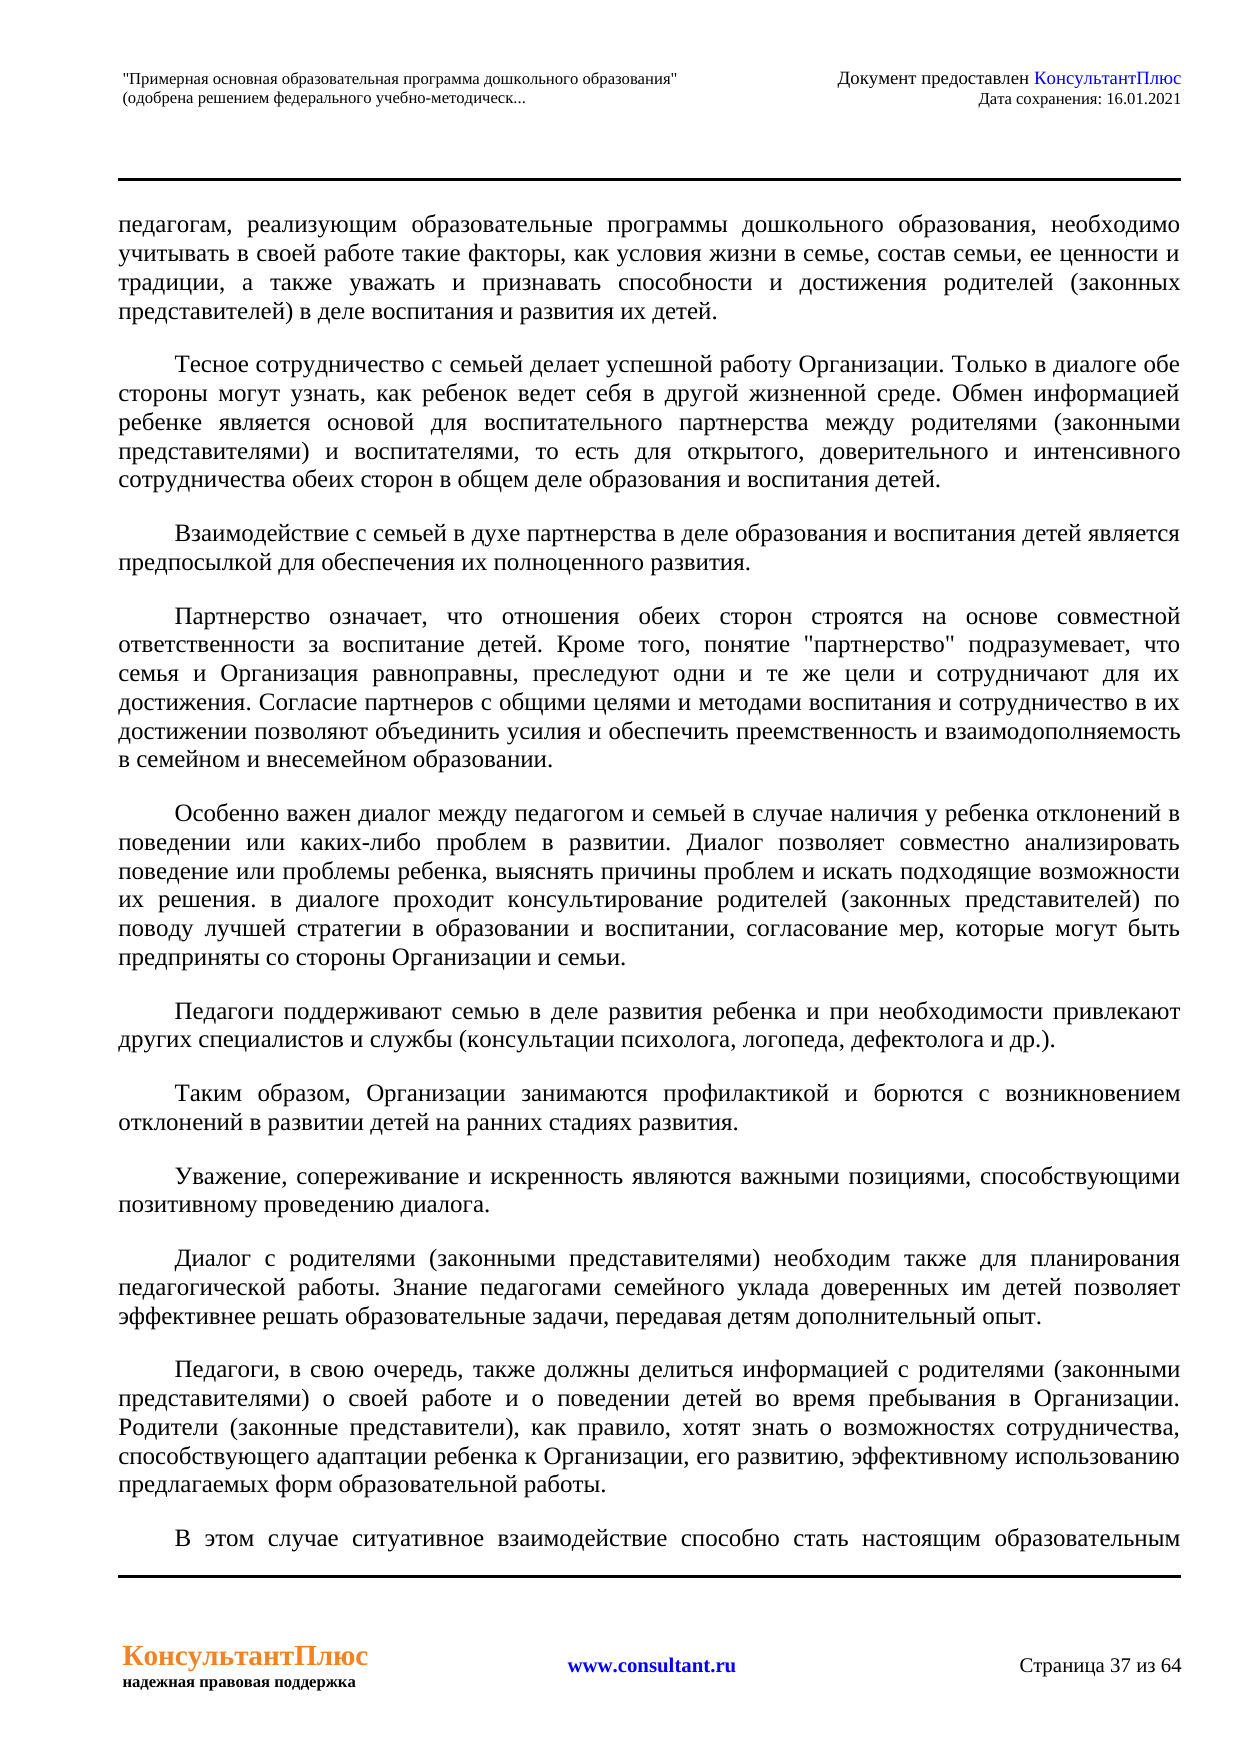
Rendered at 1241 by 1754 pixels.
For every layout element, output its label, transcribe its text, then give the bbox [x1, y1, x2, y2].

text Уважение, сопереживание и искренность являются важными позициями, способствующими позитивному проведению диалога. [118, 1161, 1181, 1218]
text Таким образом, Организации занимаются профилактикой и борются с возникновением отклонений в развитии детей на ранних стадиях развития. [118, 1078, 1181, 1136]
text Взаимодействие с семьей в духе партнерства в деле образования и воспитания детей является предпосылкой для обеспечения их полноценного развития. [118, 518, 1181, 576]
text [118, 1523, 1181, 1552]
text Педагоги, в свою очередь, также должны делиться информацией с родителями (законными представителями) о своей работе и о поведении детей во время пребывания в Организации. Родители (законные представители), как правило, хотят знать о возможностях сотрудничества, способствующего адаптации ребенка к Организации, его развитию, эффективному использованию предлагаемых форм образовательной работы. [118, 1354, 1181, 1498]
text Педагоги поддерживают семью в деле развития ребенка и при необходимости привлекают других специалистов и службы (консультации психолога, логопеда, дефектолога и др.). [118, 996, 1181, 1053]
text Диалог с родителями (законными представителями) необходим также для планирования педагогической работы. Знание педагогами семейного уклада доверенных им детей позволяет эффективнее решать образовательные задачи, передавая детям дополнительный опыт. [118, 1243, 1181, 1329]
text Тесное сотрудничество с семьей делает успешной работу Организации. Только в диалоге обе стороны могут узнать, как ребенок ведет себя в другой жизненной среде. Обмен информацией ребенке является основой для воспитательного партнерства между родителями (законными представителями) и воспитателями, то есть для открытого, доверительного и интенсивного сотрудничества обеих сторон в общем деле образования и воспитания детей. [118, 349, 1181, 493]
text Особенно важен диалог между педагогом и семьей в случае наличия у ребенка отклонений в поведении или каких-либо проблем в развитии. Диалог позволяет совместно анализировать поведение или проблемы ребенка, выяснять причины проблем и искать подходящие возможности их решения. в диалоге проходит консультирование родителей (законных представителей) по поводу лучшей стратегии в образовании и воспитании, согласование мер, которые могут быть предприняты со стороны Организации и семьи. [118, 798, 1181, 971]
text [118, 209, 1181, 324]
text Партнерство означает, что отношения обеих сторон строятся на основе совместной ответственности за воспитание детей. Кроме того, понятие "партнерство" подразумевает, что семья и Организация равноправны, преследуют одни и те же цели и сотрудничают для их достижения. Согласие партнеров с общими целями и методами воспитания и сотрудничество в их достижении позволяют объединить усилия и обеспечить преемственность и взаимодополняемость в семейном и внесемейном образовании. [118, 601, 1181, 773]
